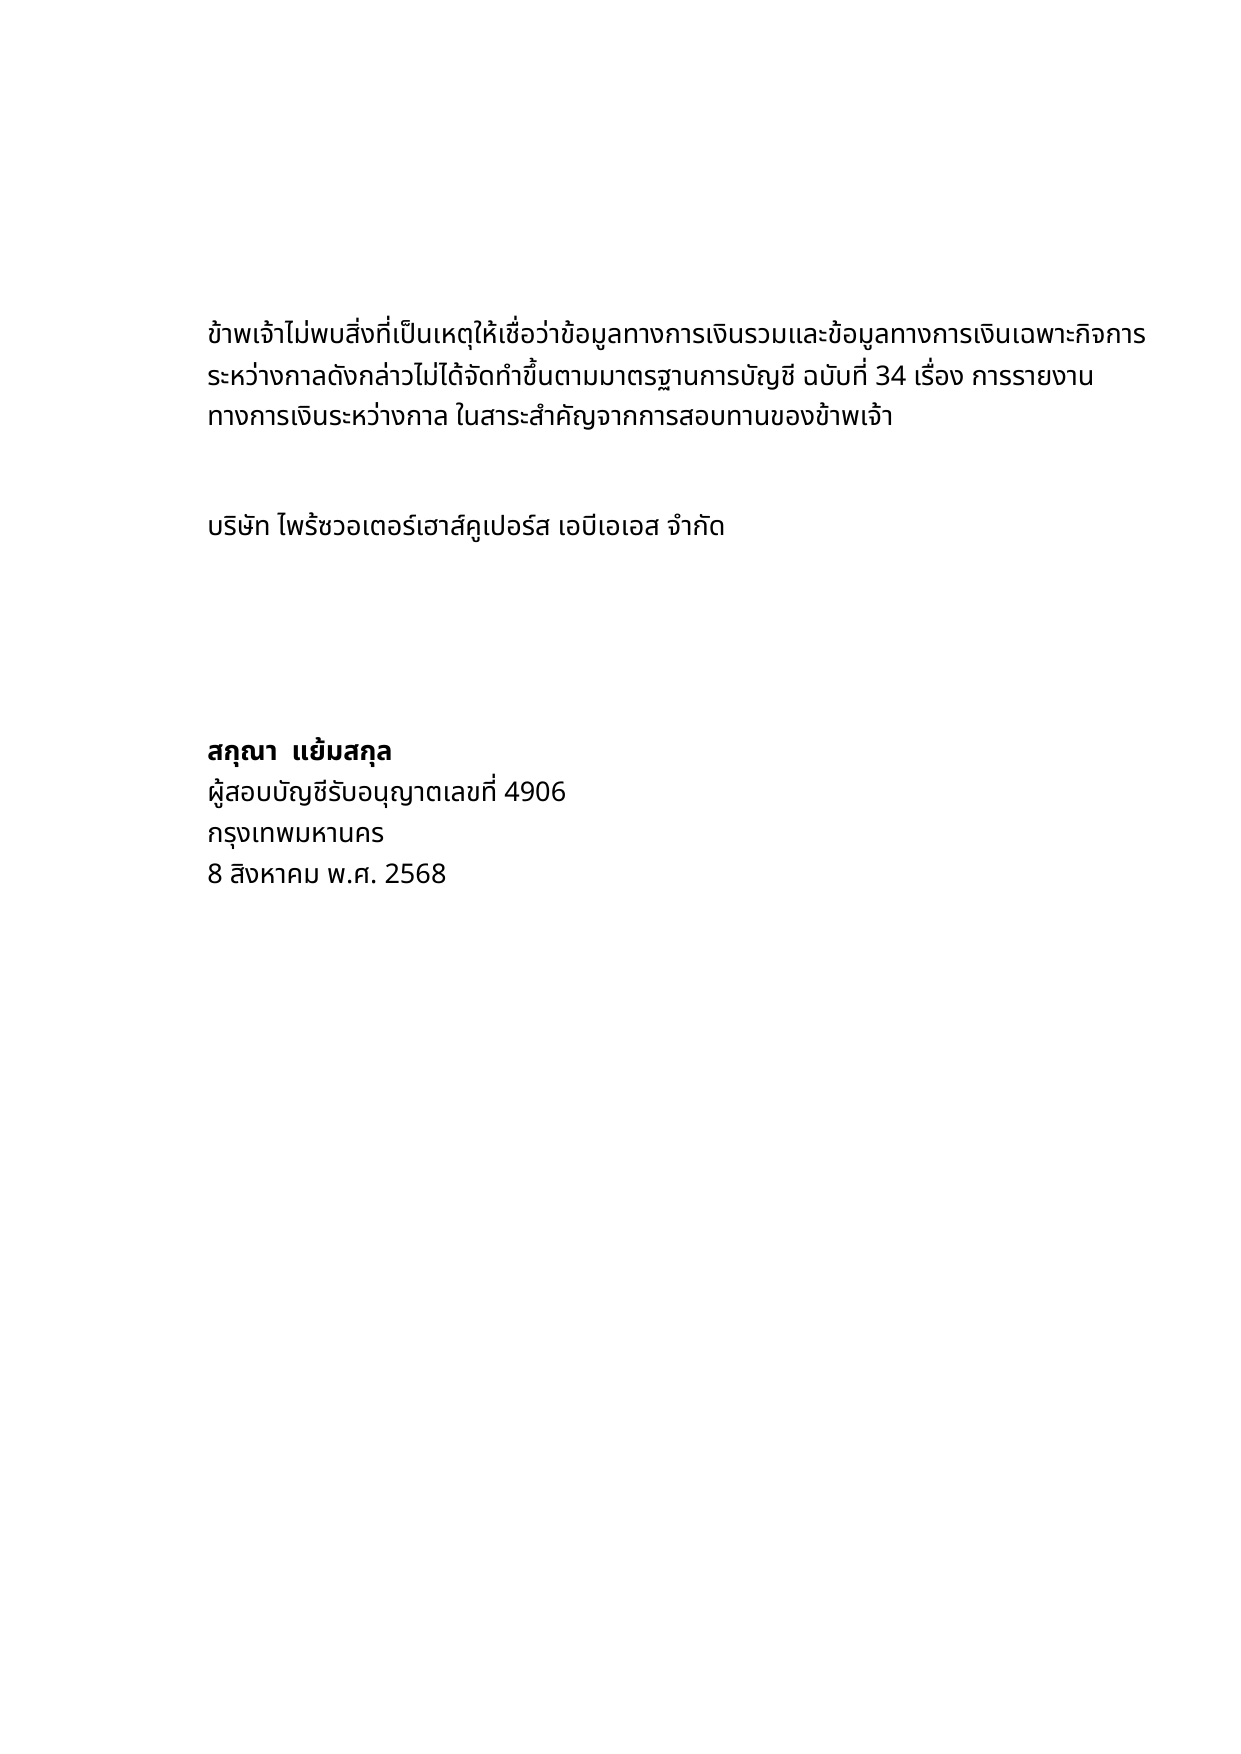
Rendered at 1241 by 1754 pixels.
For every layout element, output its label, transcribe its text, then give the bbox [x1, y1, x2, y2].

text ข้าพเจ้าไม่พบสิ่งที่เป็นเหตุให้เชื่อว่าข้อมูลทางการเงินรวมและข้อมูลทางการเงินเฉพาะกิจการระหว่างกาลดังกล่าวไม่ได้จัดทำขึ้นตามมาตรฐานการบัญชี ฉบับที่ 34 เรื่อง การรายงานทางการเงินระหว่างกาล ในสาระสำคัญจากการสอบทานของข้าพเจ้า [207, 315, 1165, 438]
text 8 สิงหาคม พ.ศ. 2568 [207, 854, 1165, 896]
text บริษัท ไพร้ซวอเตอร์เฮาส์คูเปอร์ส เอบีเอเอส จำกัด [207, 506, 1165, 547]
text ผู้สอบบัญชีรับอนุญาตเลขที่ 4906 [207, 772, 1165, 813]
text กรุงเทพมหานคร [207, 813, 1165, 854]
text สกุณา แย้มสกุล [207, 731, 1165, 772]
